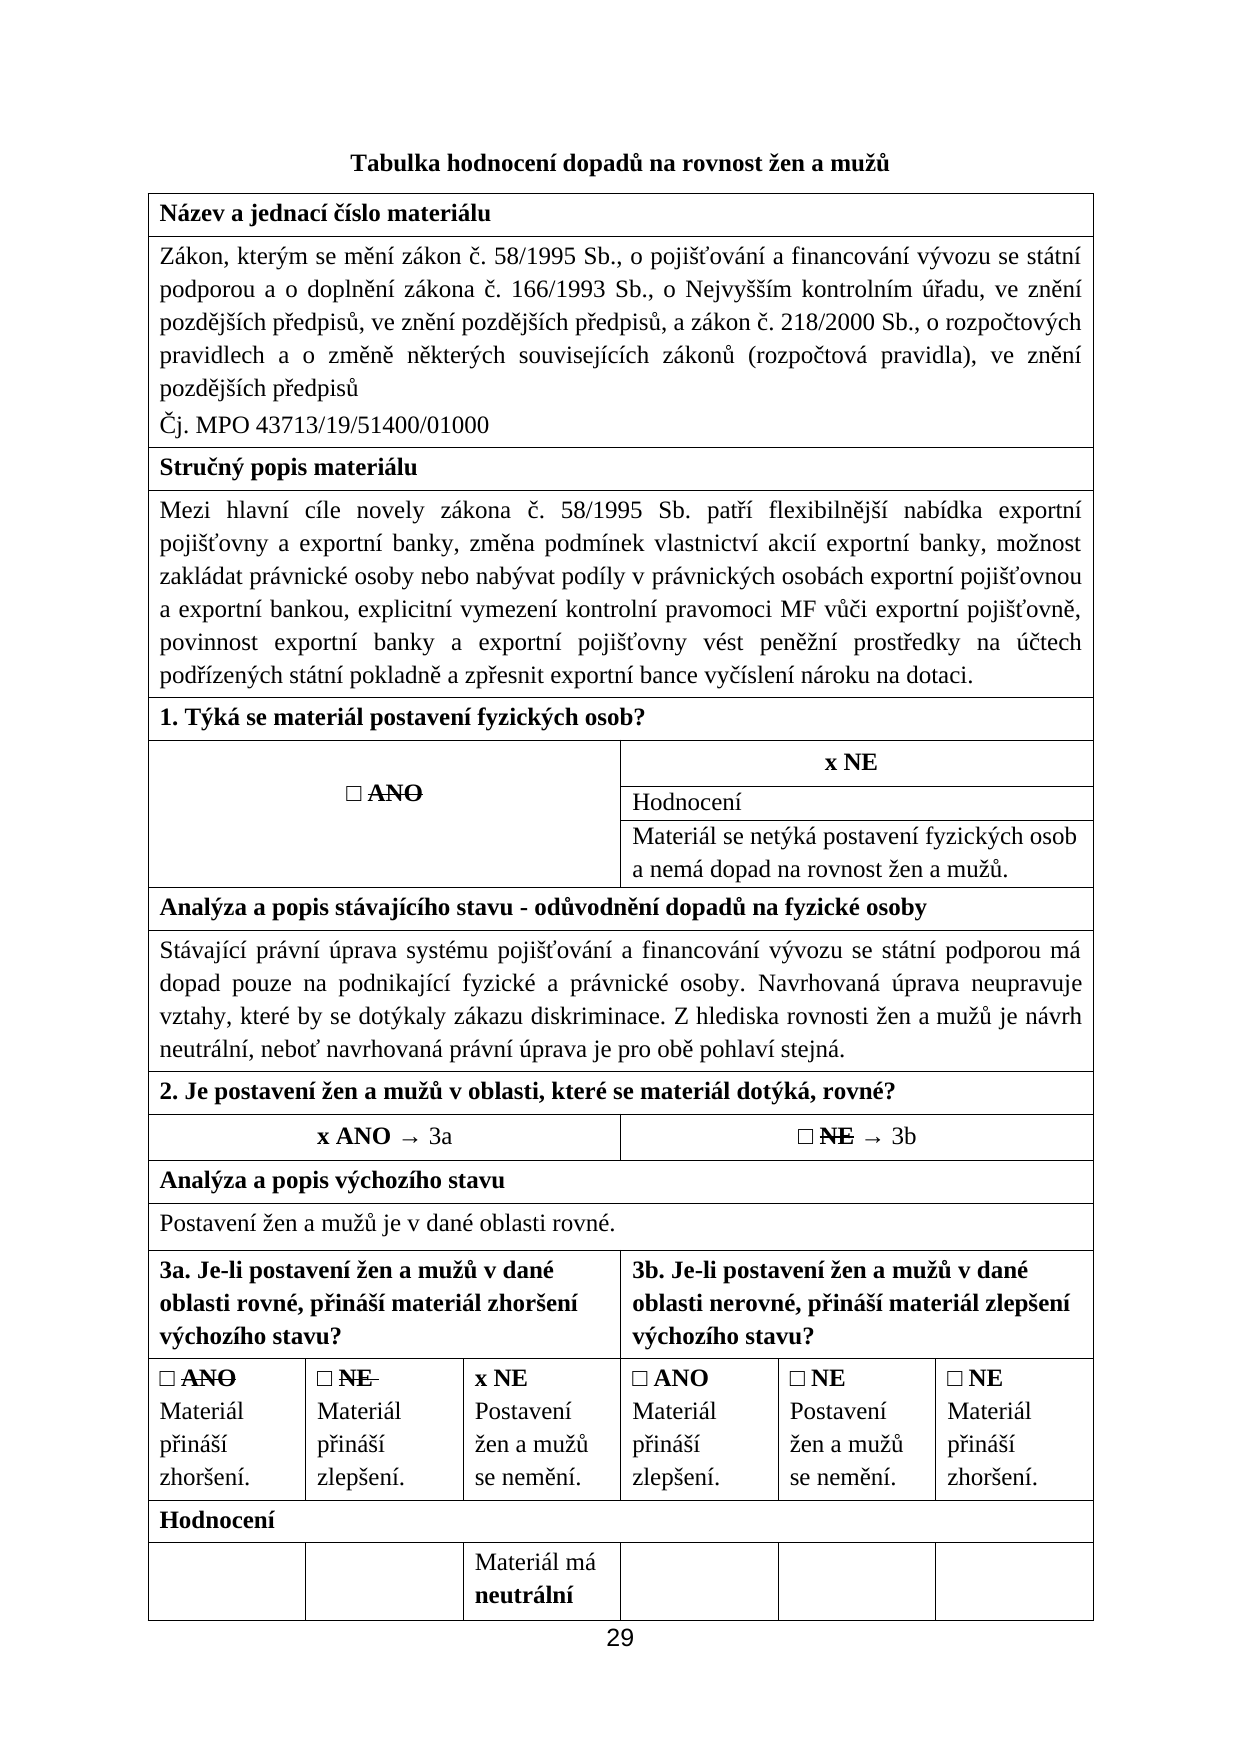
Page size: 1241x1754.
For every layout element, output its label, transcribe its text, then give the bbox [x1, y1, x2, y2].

table_header Název a jednací číslo materiálu [149, 194, 1093, 236]
table_cell Zákon, kterým se mění zákon č. 58/1995 Sb., o pojišťování a financování vývozu se státní podporou a o doplnění zákona č. 166/1993 Sb., o Nejvyšším kontrolním úřadu, ve znění pozdějších předpisů, ve znění pozdějších předpisů, a zákon č. 218/2000 Sb., o rozpočtových pravidlech a o změně některých souvisejících zákonů (rozpočtová pravidla), ve znění pozdějších předpisů Čj. MPO 43713/19/51400/01000 [149, 237, 1093, 447]
table_cell [936, 1543, 1093, 1620]
table_cell 3a. Je-li postavení žen a mužů v dané oblasti rovné, přináší materiál zhoršení výchozího stavu? [149, 1251, 620, 1358]
table_cell □ NE → 3b [621, 1115, 1093, 1160]
table_cell Stručný popis materiálu [149, 448, 1093, 489]
table_cell □ ANO Materiál přináší zlepšení. [621, 1359, 778, 1499]
text Tabulka hodnocení dopadů na rovnost žen a mužů [148, 148, 1093, 176]
table_cell Hodnocení [149, 1501, 1093, 1542]
table_cell x NE Postavení žen a mužů se nemění. [464, 1359, 620, 1499]
table_cell Analýza a popis stávajícího stavu - odůvodnění dopadů na fyzické osoby [149, 888, 1093, 929]
table_cell [306, 1543, 463, 1620]
table_cell □ NE Postavení žen a mužů se nemění. [779, 1359, 935, 1499]
table_cell Analýza a popis výchozího stavu [149, 1161, 1093, 1202]
table_cell □ NE Materiál přináší zlepšení. [306, 1359, 463, 1499]
table_cell 1. Týká se materiál postavení fyzických osob? [149, 698, 1093, 739]
table_cell [149, 1543, 305, 1620]
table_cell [464, 1543, 620, 1620]
table_cell 2. Je postavení žen a mužů v oblasti, které se materiál dotýká, rovné? [149, 1072, 1093, 1113]
table_cell □ NE Materiál přináší zhoršení. [936, 1359, 1093, 1499]
table_cell x NE [621, 741, 1093, 786]
table_cell Stávající právní úprava systému pojišťování a financování vývozu se státní podporou má dopad pouze na podnikající fyzické a právnické osoby. Navrhovaná úprava neupravuje vztahy, které by se dotýkaly zákazu diskriminace. Z hlediska rovnosti žen a mužů je návrh neutrální, neboť navrhovaná právní úprava je pro obě pohlaví stejná. [149, 931, 1093, 1071]
table_cell x ANO → 3a [149, 1115, 620, 1160]
table_cell Postavení žen a mužů je v dané oblasti rovné. [149, 1204, 1093, 1250]
table_cell □ ANO Materiál přináší zhoršení. [149, 1359, 305, 1499]
table_cell [779, 1543, 935, 1620]
table_cell [621, 1543, 778, 1620]
table_cell Materiál se netýká postavení fyzických osob a nemá dopad na rovnost žen a mužů. [621, 821, 1093, 887]
table_cell 3b. Je-li postavení žen a mužů v dané oblasti nerovné, přináší materiál zlepšení výchozího stavu? [621, 1251, 1093, 1358]
table_cell Hodnocení [621, 787, 1093, 820]
table_cell □ ANO [149, 741, 620, 887]
table_cell Mezi hlavní cíle novely zákona č. 58/1995 Sb. patří flexibilnější nabídka exportní pojišťovny a exportní banky, změna podmínek vlastnictví akcií exportní banky, možnost zakládat právnické osoby nebo nabývat podíly v právnických osobách exportní pojišťovnou a exportní bankou, explicitní vymezení kontrolní pravomoci MF vůči exportní pojišťovně, povinnost exportní banky a exportní pojišťovny vést peněžní prostředky na účtech podřízených státní pokladně a zpřesnit exportní bance vyčíslení nároku na dotaci. [149, 491, 1093, 697]
